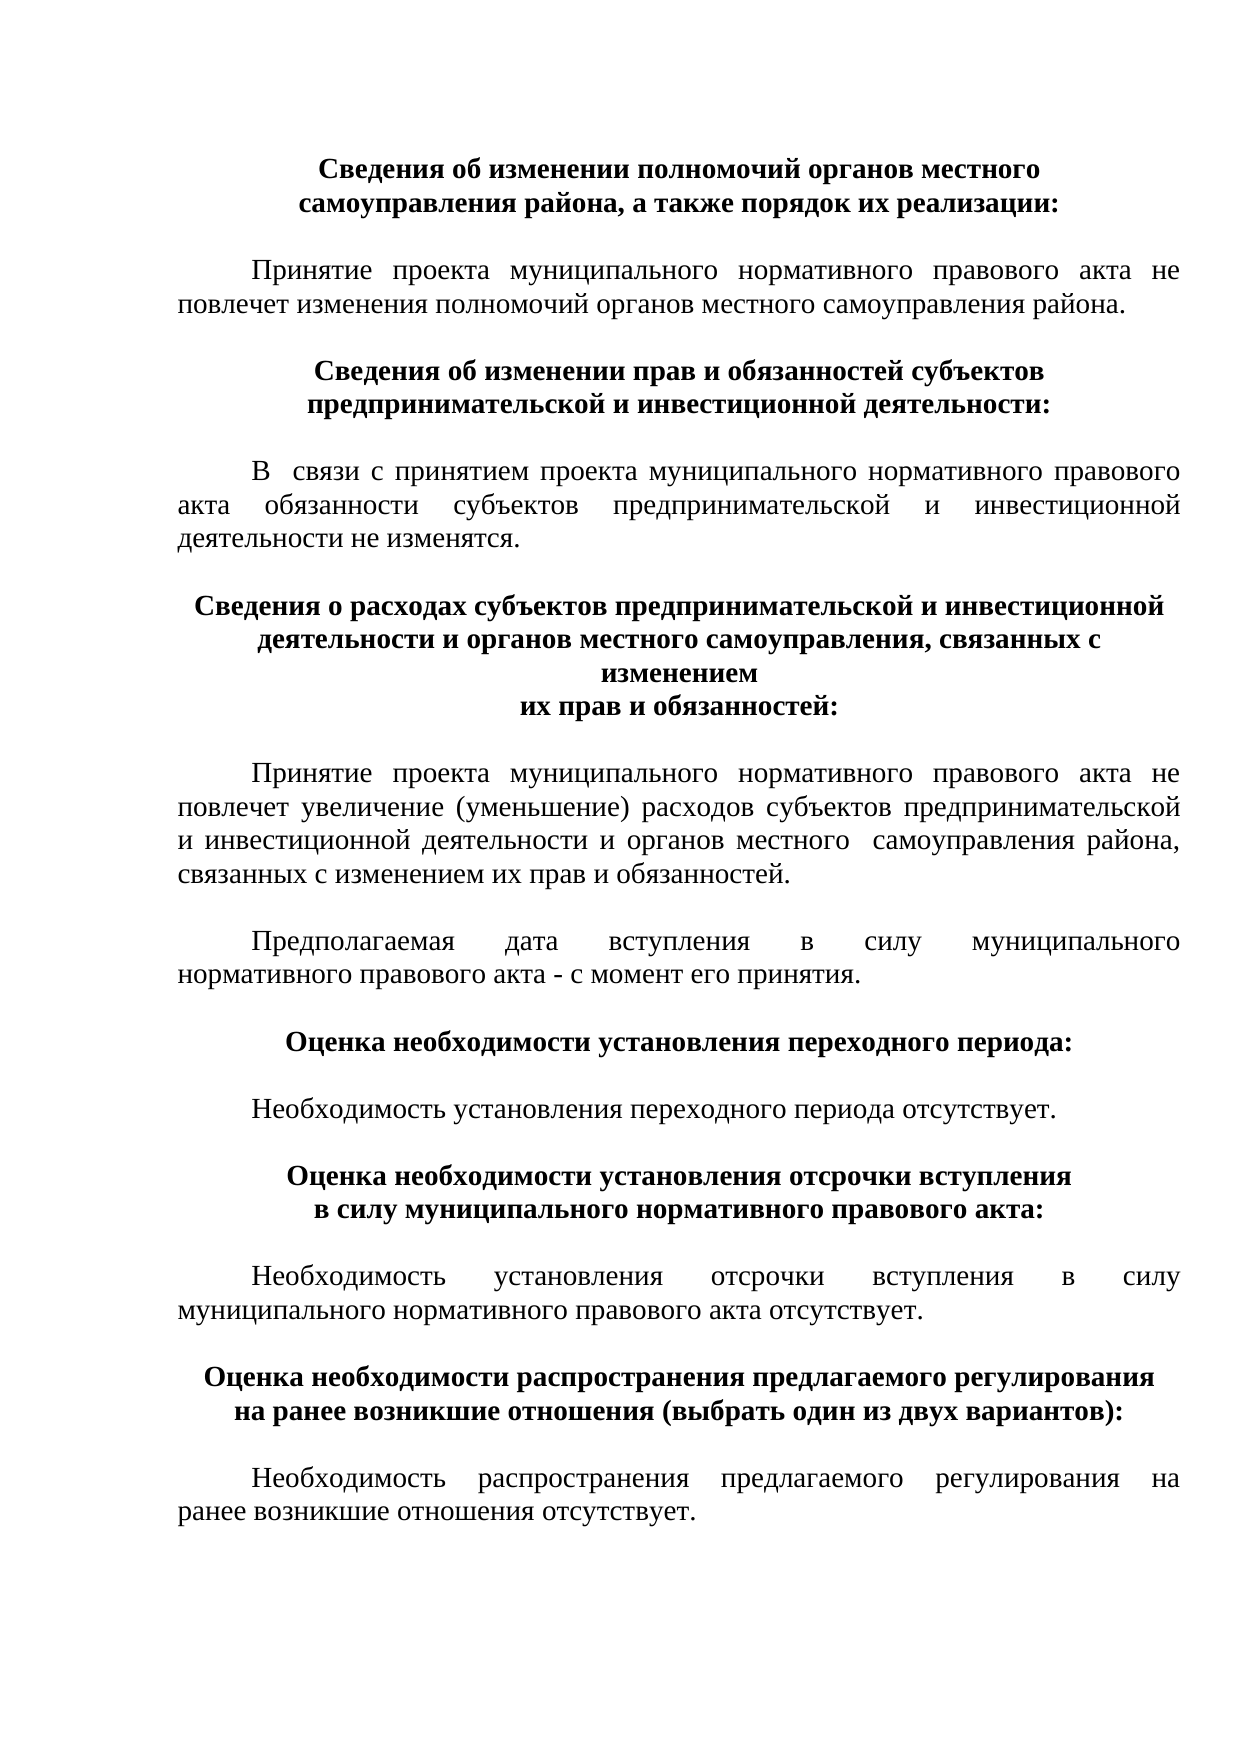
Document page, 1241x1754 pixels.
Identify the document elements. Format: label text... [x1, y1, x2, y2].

text Оценка необходимости установления переходного периода: [177, 1024, 1181, 1057]
text Предполагаемая дата вступления в силу муниципального нормативного правового акта - с момент его принятия. [177, 923, 1181, 990]
text Необходимость установления переходного периода отсутствует. [177, 1091, 1181, 1124]
text Сведения об изменении прав и обязанностей субъектов [177, 353, 1181, 386]
text самоуправления района, а также порядок их реализации: [177, 185, 1181, 219]
text предпринимательской и инвестиционной деятельности: [177, 386, 1181, 420]
text Принятие проекта муниципального нормативного правового акта не повлечет увеличение (уменьшение) расходов субъектов предпринимательской и инвестиционной деятельности и органов местного самоуправления района, связанных с изменением их прав и обязанностей. [177, 755, 1181, 889]
text деятельности и органов местного самоуправления, связанных с изменением [177, 621, 1181, 688]
text В связи с принятием проекта муниципального нормативного правового акта обязанности субъектов предпринимательской и инвестиционной деятельности не изменятся. [177, 453, 1181, 554]
text Принятие проекта муниципального нормативного правового акта не повлечет изменения полномочий органов местного самоуправления района. [177, 252, 1181, 319]
text в силу муниципального нормативного правового акта: [177, 1191, 1181, 1225]
text Необходимость установления отсрочки вступления в силу муниципального нормативного правового акта отсутствует. [177, 1258, 1181, 1326]
text Сведения о расходах субъектов предпринимательской и инвестиционной [177, 588, 1181, 621]
text Необходимость распространения предлагаемого регулирования на ранее возникшие отношения отсутствует. [177, 1460, 1181, 1527]
text на ранее возникшие отношения (выбрать один из двух вариантов): [177, 1393, 1181, 1426]
text Оценка необходимости установления отсрочки вступления [177, 1158, 1181, 1191]
text Сведения об изменении полномочий органов местного [177, 152, 1181, 185]
text их прав и обязанностей: [177, 688, 1181, 722]
text Оценка необходимости распространения предлагаемого регулирования [177, 1359, 1181, 1393]
